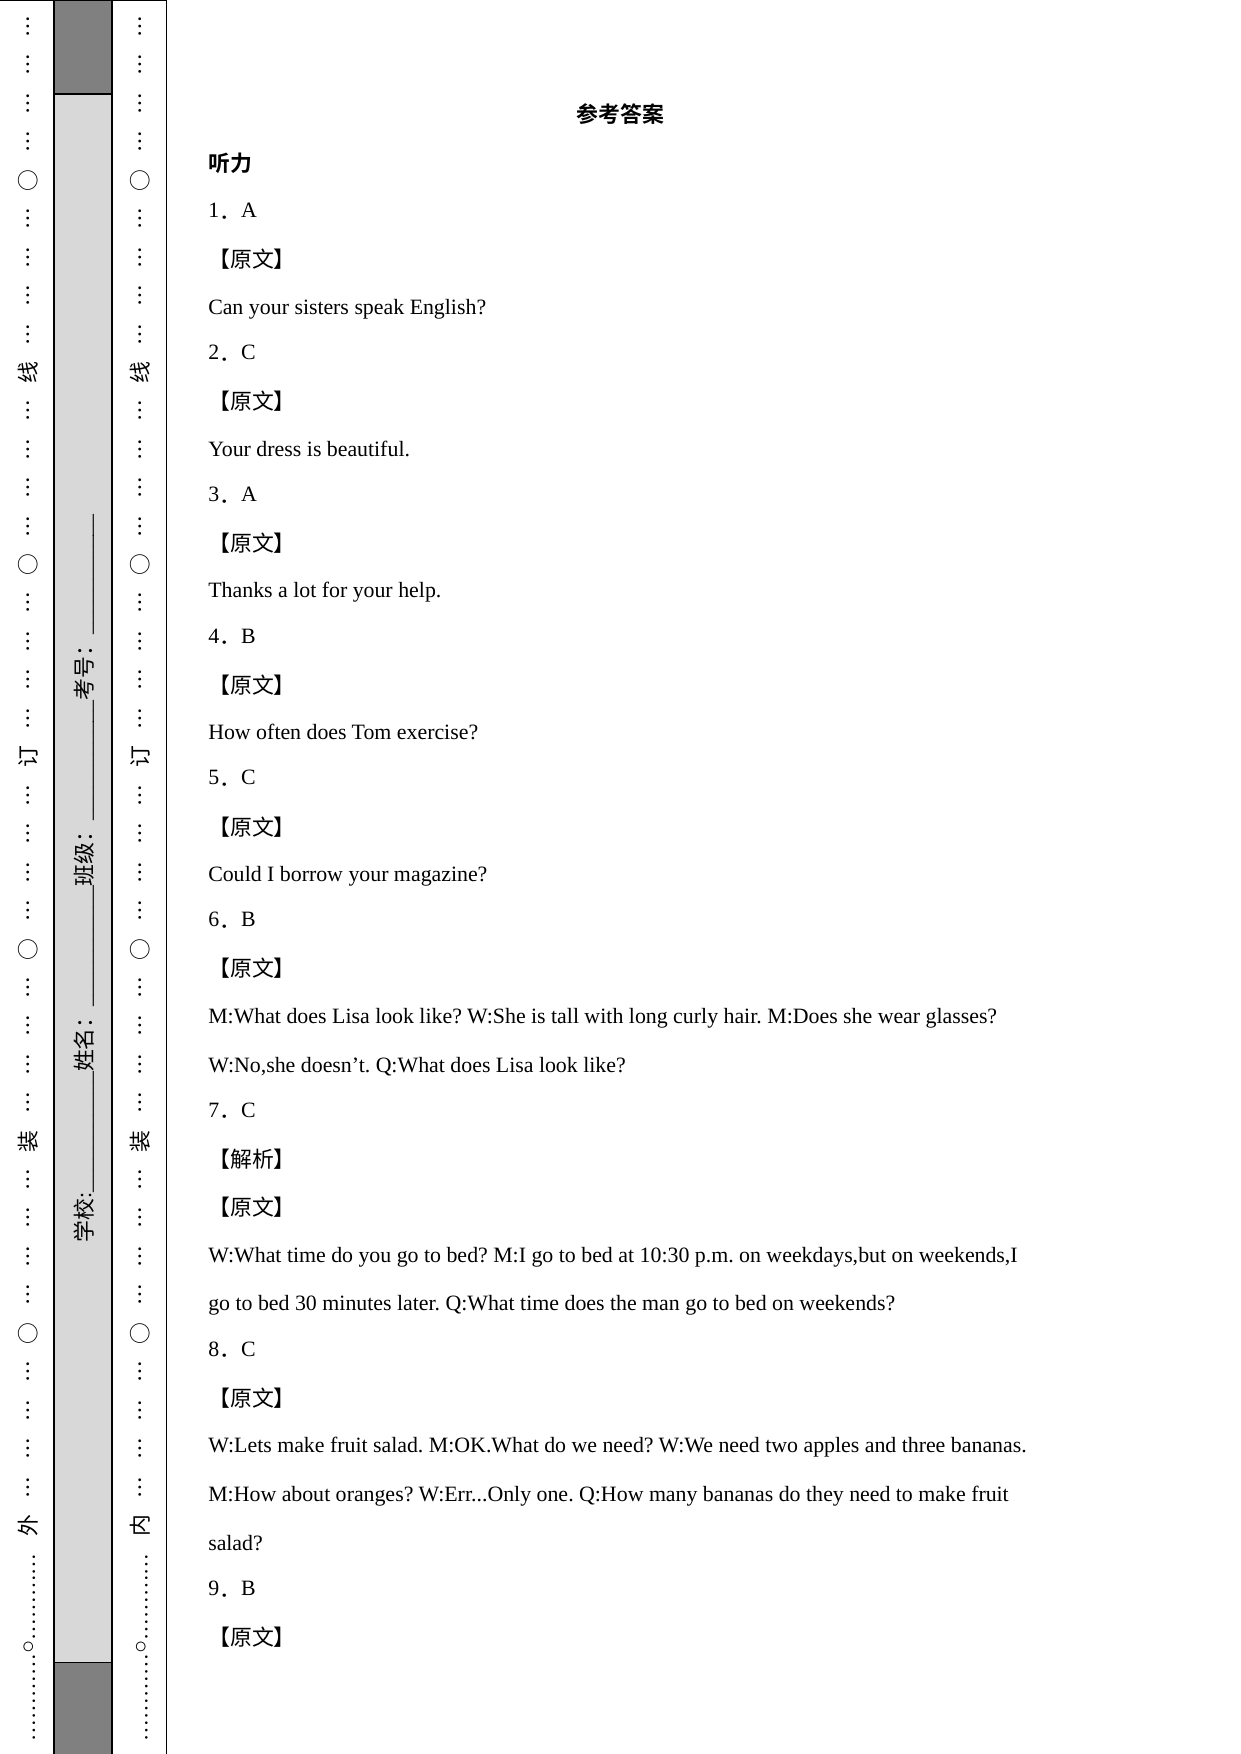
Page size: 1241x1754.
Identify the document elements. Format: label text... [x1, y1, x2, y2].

text 5．C [208, 761, 1032, 793]
text 2．C [208, 335, 1032, 368]
text 参考答案 [208, 97, 1032, 129]
text 听力 [208, 145, 1032, 178]
text Could I borrow your magazine? [208, 857, 1032, 890]
text 【原文】 [208, 242, 1032, 274]
text 8．C [208, 1332, 1032, 1364]
text 7．C [208, 1093, 1032, 1126]
text 1．A [208, 194, 1032, 226]
text How often does Tom exercise? [208, 716, 1032, 748]
text 【解析】 [208, 1141, 1032, 1174]
text Can your sisters speak English? [208, 290, 1032, 323]
text 4．B [208, 619, 1032, 651]
text 6．B [208, 902, 1032, 935]
text W:What time do you go to bed? M:I go to bed at 10:30 p.m. on weekdays,but on weekends,I go to bed 30 minutes later. Q:What time does the man go to bed on weekends? [208, 1238, 1032, 1319]
text W:Lets make fruit salad. M:OK.What do we need? W:We need two apples and three bananas. M:How about oranges? W:Err...Only one. Q:How many bananas do they need to make fruit salad? [208, 1428, 1032, 1558]
text 【原文】 [208, 809, 1032, 842]
text M:What does Lisa look like? W:She is tall with long curly hair. M:Does she wear glasses? W:No,she doesn’t. Q:What does Lisa look like? [208, 999, 1032, 1080]
text 【原文】 [208, 384, 1032, 416]
text 【原文】 [208, 1380, 1032, 1413]
text 【原文】 [208, 951, 1032, 983]
text Your dress is beautiful. [208, 432, 1032, 464]
text 【原文】 [208, 1619, 1032, 1652]
text 3．A [208, 477, 1032, 510]
text 9．B [208, 1571, 1032, 1604]
text 【原文】 [208, 526, 1032, 558]
text 【原文】 [208, 667, 1032, 700]
text 【原文】 [208, 1190, 1032, 1222]
text Thanks a lot for your help. [208, 574, 1032, 606]
